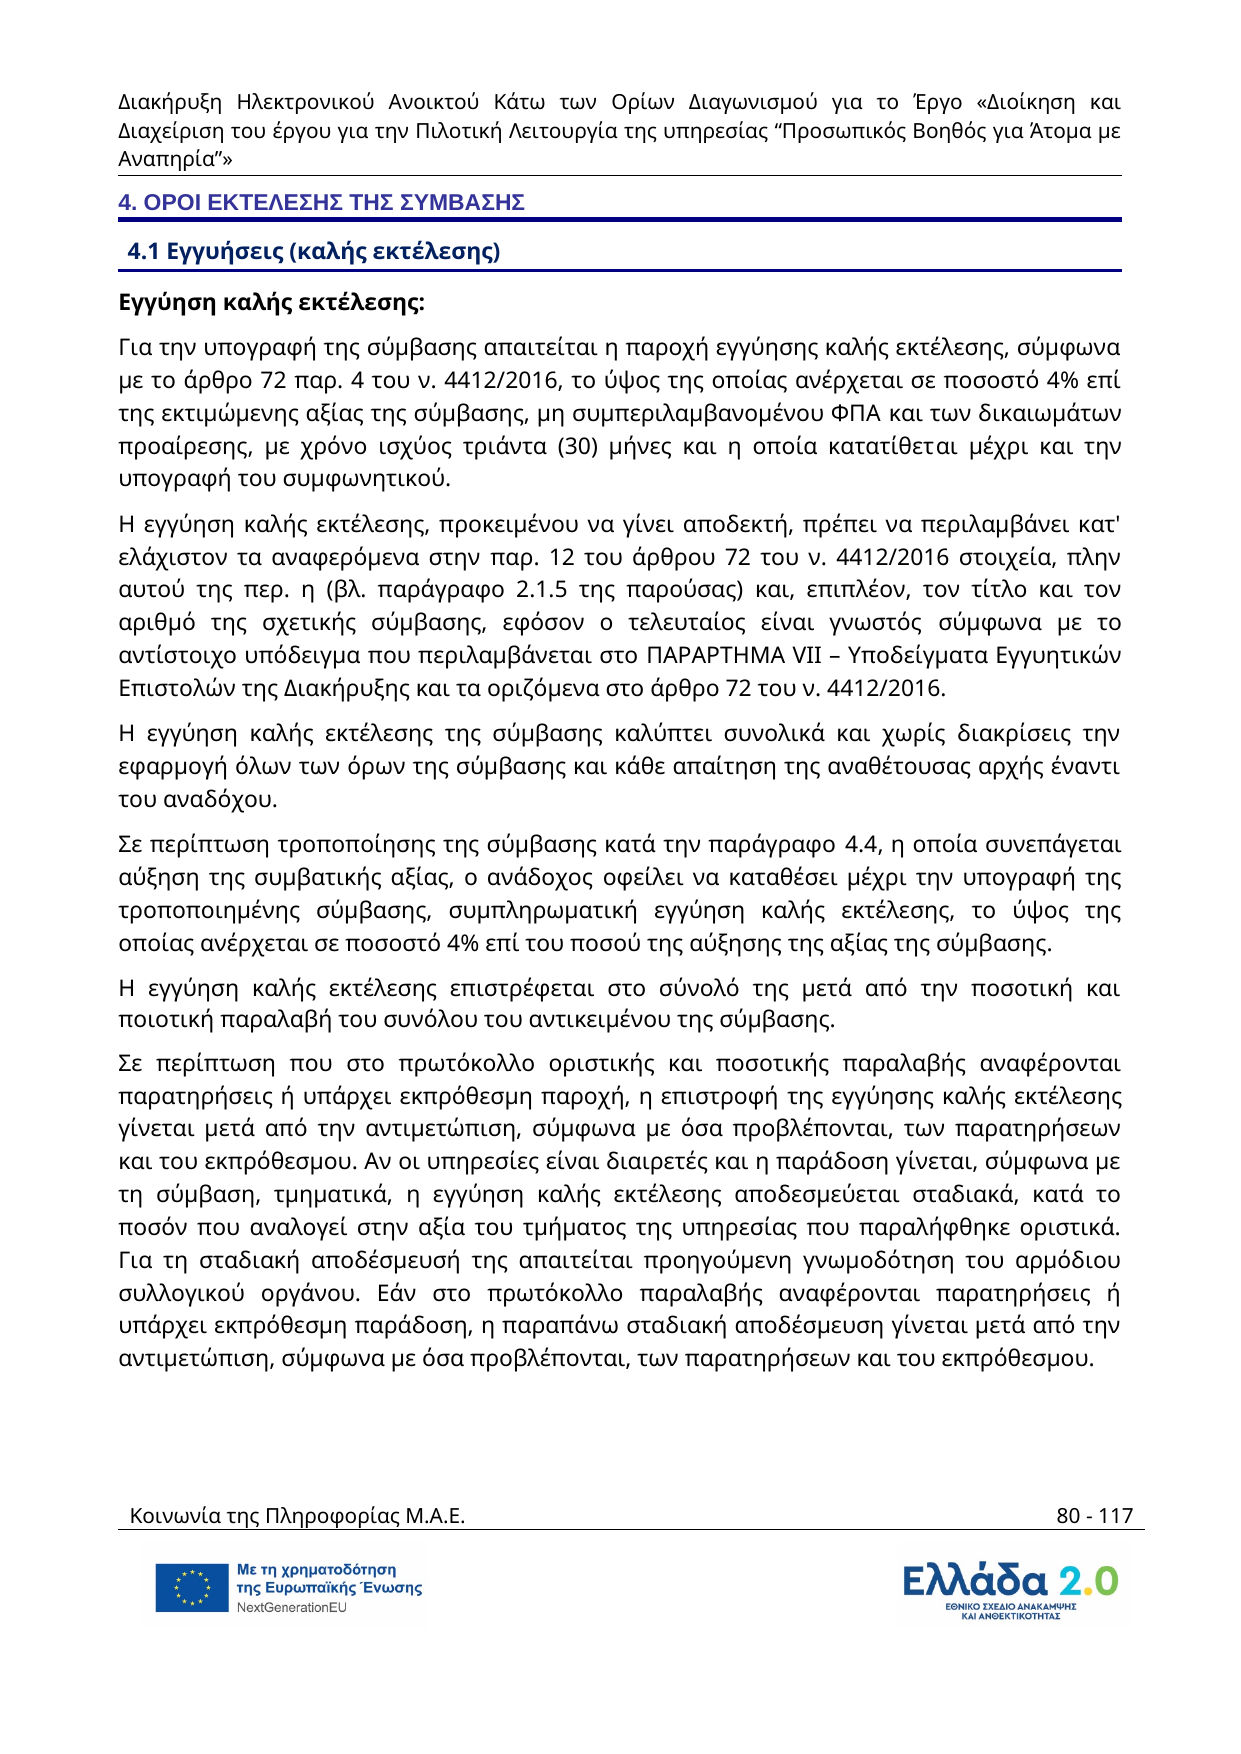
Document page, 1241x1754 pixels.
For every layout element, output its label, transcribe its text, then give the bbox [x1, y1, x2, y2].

text Σε περίπτωση που στο πρωτόκολλο οριστικής και ποσοτικής παραλαβής αναφέρονται παρατηρήσεις ή υπάρχει εκπρόθεσμη παροχή, η επιστροφή της εγγύησης καλής εκτέλεσης γίνεται μετά από την αντιμετώπιση, σύμφωνα με όσα προβλέπονται, των παρατηρήσεων και του εκπρόθεσμου. Αν οι υπηρεσίες είναι διαιρετές και η παράδοση γίνεται, σύμφωνα με τη σύμβαση, τμηματικά, η εγγύηση καλής εκτέλεσης αποδεσμεύεται σταδιακά, κατά το ποσόν που αναλογεί στην αξία του τμήματος της υπηρεσίας που παραλήφθηκε οριστικά. Για τη σταδιακή αποδέσμευσή της απαιτείται προηγούμενη γνωμοδότηση του αρμόδιου συλλογικού οργάνου. Εάν στο πρωτόκολλο παραλαβής αναφέρονται παρατηρήσεις ή υπάρχει εκπρόθεσμη παράδοση, η παραπάνω σταδιακή αποδέσμευση γίνεται μετά από την αντιμετώπιση, σύμφωνα με όσα προβλέπονται, των παρατηρήσεων και του εκπρόθεσμου. [118, 1047, 1122, 1373]
text Η εγγύηση καλής εκτέλεσης της σύμβασης καλύπτει συνολικά και χωρίς διακρίσεις την εφαρμογή όλων των όρων της σύμβασης και κάθε απαίτηση της αναθέτουσας αρχής έναντι του αναδόχου. [118, 717, 1122, 814]
subtitle 4.1 Εγγυήσεις (καλής εκτέλεσης) [118, 235, 1122, 269]
text Σε περίπτωση τροποποίησης της σύμβασης κατά την παράγραφο ‎4.4, η οποία συνεπάγεται αύξηση της συμβατικής αξίας, ο ανάδοχος οφείλει να καταθέσει μέχρι την υπογραφή της τροποποιημένης σύμβασης, συμπληρωματική εγγύηση καλής εκτέλεσης, το ύψος της οποίας ανέρχεται σε ποσοστό 4% επί του ποσού της αύξησης της αξίας της σύμβασης. [118, 828, 1122, 958]
text Εγγύηση καλής εκτέλεσης: [118, 286, 1122, 317]
subtitle 4. ΟΡΟΙ ΕΚΤΕΛΕΣΗΣ ΤΗΣ ΣΥΜΒΑΣΗΣ [118, 188, 1122, 217]
text Η εγγύηση καλής εκτέλεσης, προκειμένου να γίνει αποδεκτή, πρέπει να περιλαμβάνει κατ' ελάχιστον τα αναφερόμενα στην παρ. 12 του άρθρου 72 του ν. 4412/2016 στοιχεία, πλην αυτού της περ. η (βλ. παράγραφο 2.1.5 της παρούσας) και, επιπλέον, τον τίτλο και τον αριθμό της σχετικής σύμβασης, εφόσον ο τελευταίος είναι γνωστός σύμφωνα με το αντίστοιχο υπόδειγμα που περιλαμβάνεται στο ΠΑΡΑΡΤΗΜΑ VII – Υποδείγματα Εγγυητικών Επιστολών της Διακήρυξης και τα οριζόμενα στο άρθρο 72 του ν. 4412/2016. [118, 508, 1122, 703]
text Η εγγύηση καλής εκτέλεσης επιστρέφεται στο σύνολό της μετά από την ποσοτική και ποιοτική παραλαβή του συνόλου του αντικειμένου της σύμβασης. [118, 972, 1122, 1034]
text Για την υπογραφή της σύμβασης απαιτείται η παροχή εγγύησης καλής εκτέλεσης, σύμφωνα με το άρθρο 72 παρ. 4 του ν. 4412/2016, το ύψος της οποίας ανέρχεται σε ποσοστό 4% επί της εκτιμώμενης αξίας της σύμβασης, μη συμπεριλαμβανομένου ΦΠΑ και των δικαιωμάτων προαίρεσης, με χρόνο ισχύος τριάντα (30) μήνες και η οποία κατατίθεται μέχρι και την υπογραφή του συμφωνητικού. [118, 331, 1122, 494]
